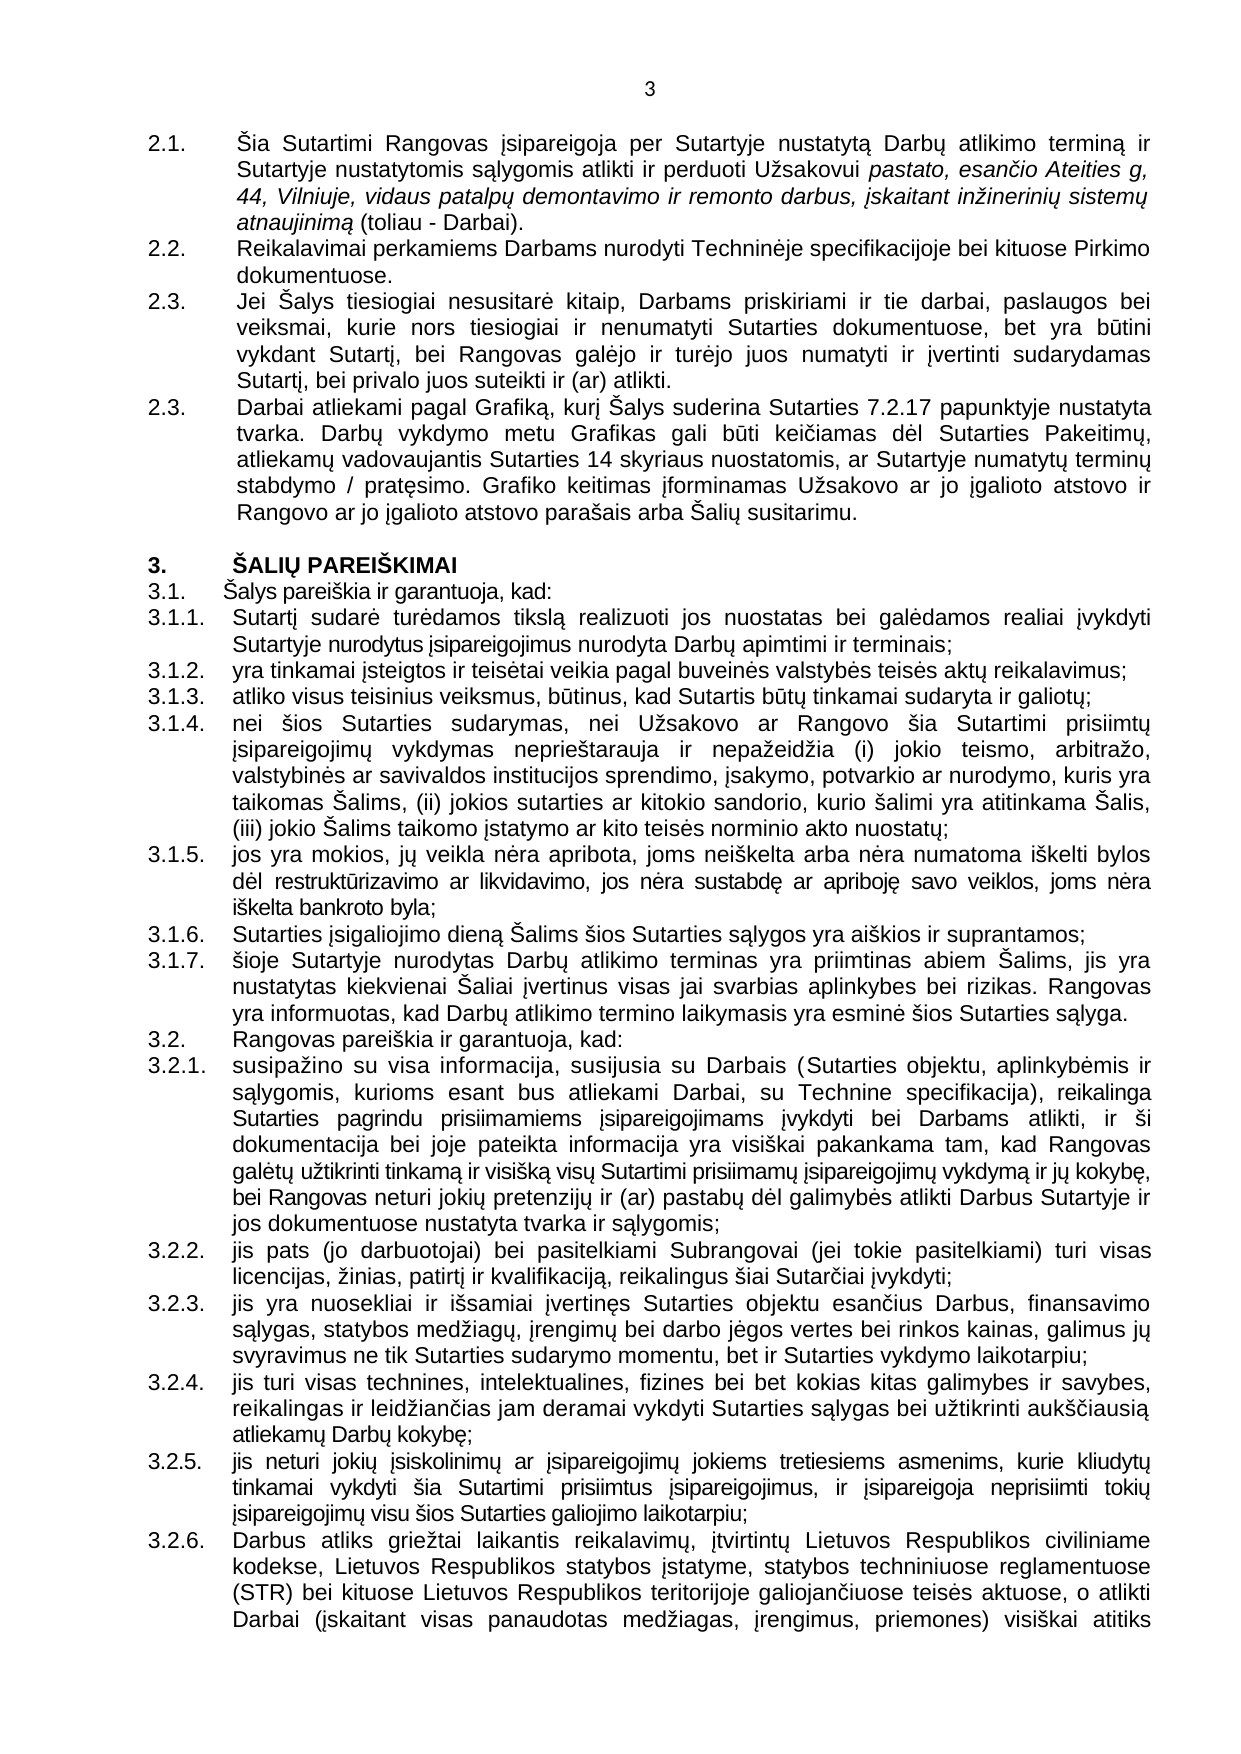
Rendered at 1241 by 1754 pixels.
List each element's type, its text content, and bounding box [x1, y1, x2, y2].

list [148, 1527, 1152, 1632]
text 2.1. Šia Sutartimi Rangovas įsipareigoja per Sutartyje nustatytą Darbų atlikimo terminą ir Sutartyje nustatytomis sąlygomis atlikti ir perduoti Užsakovui pastato, esančio Ateities g, 44, Vilniuje, vidaus patalpų demontavimo ir remonto darbus, įskaitant inžinerinių sistemų atnaujinimą (toliau - Darbai). [148, 130, 1151, 235]
list jis pats (jo darbuotojai) bei pasitelkiami Subrangovai (jei tokie pasitelkiami) turi visas licencijas, žinias, patirtį ir kvalifikaciją, reikalingus šiai Sutarčiai įvykdyti; [148, 1237, 1152, 1289]
list šioje Sutartyje nurodytas Darbų atlikimo terminas yra priimtinas abiem Šalims, jis yra nustatytas kiekvienai Šaliai įvertinus visas jai svarbias aplinkybes bei rizikas. Rangovas yra informuotas, kad Darbų atlikimo termino laikymasis yra esminė šios Sutarties sąlyga. [148, 947, 1152, 1026]
list yra tinkamai įsteigtos ir teisėtai veikia pagal buveinės valstybės teisės aktų reikalavimus; [148, 657, 1152, 683]
list jis neturi jokių įsiskolinimų ar įsipareigojimų jokiems tretiesiems asmenims, kurie kliudytų tinkamai vykdyti šia Sutartimi prisiimtus įsipareigojimus, ir įsipareigoja neprisiimti tokių įsipareigojimų visu šios Sutarties galiojimo laikotarpiu; [148, 1448, 1152, 1527]
list atliko visus teisinius veiksmus, būtinus, kad Sutartis būtų tinkamai sudaryta ir galiotų; [148, 683, 1152, 710]
list susipažino su visa informacija, susijusia su Darbais (Sutarties objektu, aplinkybėmis ir sąlygomis, kurioms esant bus atliekami Darbai, su Technine specifikacija), reikalinga Sutarties pagrindu prisiimamiems įsipareigojimams įvykdyti bei Darbams atlikti, ir ši dokumentacija bei joje pateikta informacija yra visiškai pakankama tam, kad Rangovas galėtų užtikrinti tinkamą ir visišką visų Sutartimi prisiimamų įsipareigojimų vykdymą ir jų kokybę, bei Rangovas neturi jokių pretenzijų ir (ar) pastabų dėl galimybės atlikti Darbus Sutartyje ir jos dokumentuose nustatyta tvarka ir sąlygomis; [148, 1052, 1152, 1237]
list jis yra nuosekliai ir išsamiai įvertinęs Sutarties objektu esančius Darbus, finansavimo sąlygas, statybos medžiagų, įrengimų bei darbo jėgos vertes bei rinkos kainas, galimus jų svyravimus ne tik Sutarties sudarymo momentu, bet ir Sutarties vykdymo laikotarpiu; [148, 1289, 1152, 1368]
list Sutartį sudarė turėdamos tikslą realizuoti jos nuostatas bei galėdamos realiai įvykdyti Sutartyje nurodytus įsipareigojimus nurodyta Darbų apimtimi ir terminais; [148, 604, 1152, 657]
list jos yra mokios, jų veikla nėra apribota, joms neiškelta arba nėra numatoma iškelti bylos dėl restruktūrizavimo ar likvidavimo, jos nėra sustabdę ar apriboję savo veiklos, joms nėra iškelta bankroto byla; [148, 841, 1152, 921]
list jis turi visas technines, intelektualines, fizines bei bet kokias kitas galimybes ir savybes, reikalingas ir leidžiančias jam deramai vykdyti Sutarties sąlygas bei užtikrinti aukščiausią atliekamų Darbų kokybę; [148, 1368, 1152, 1448]
list Jei Šalys tiesiogiai nesusitarė kitaip, Darbams priskiriami ir tie darbai, paslaugos bei veiksmai, kurie nors tiesiogiai ir nenumatyti Sutarties dokumentuose, bet yra būtini vykdant Sutartį, bei Rangovas galėjo ir turėjo juos numatyti ir įvertinti sudarydamas Sutartį, bei privalo juos suteikti ir (ar) atlikti. [148, 288, 1152, 393]
list nei šios Sutarties sudarymas, nei Užsakovo ar Rangovo šia Sutartimi prisiimtų įsipareigojimų vykdymas neprieštarauja ir nepažeidžia (i) jokio teismo, arbitražo, valstybinės ar savivaldos institucijos sprendimo, įsakymo, potvarkio ar nurodymo, kuris yra taikomas Šalims, (ii) jokios sutarties ar kitokio sandorio, kurio šalimi yra atitinkama Šalis, (iii) jokio Šalims taikomo įstatymo ar kito teisės norminio akto nuostatų; [148, 710, 1152, 841]
list Šalys pareiškia ir garantuoja, kad: [148, 578, 1152, 604]
list Rangovas pareiškia ir garantuoja, kad: [148, 1026, 1152, 1052]
list ŠALIŲ PAREIŠKIMAI [148, 552, 1152, 578]
list Darbai atliekami pagal Grafiką, kurį Šalys suderina Sutarties 7.2.17 papunktyje nustatyta tvarka. Darbų vykdymo metu Grafikas gali būti keičiamas dėl Sutarties Pakeitimų, atliekamų vadovaujantis Sutarties 14 skyriaus nuostatomis, ar Sutartyje numatytų terminų stabdymo / pratęsimo. Grafiko keitimas įforminamas Užsakovo ar jo įgalioto atstovo ir Rangovo ar jo įgalioto atstovo parašais arba Šalių susitarimu. [148, 393, 1152, 525]
text 2.2. Reikalavimai perkamiems Darbams nurodyti Techninėje specifikacijoje bei kituose Pirkimo dokumentuose. [148, 235, 1151, 288]
list Sutarties įsigaliojimo dieną Šalims šios Sutarties sąlygos yra aiškios ir suprantamos; [148, 921, 1152, 947]
